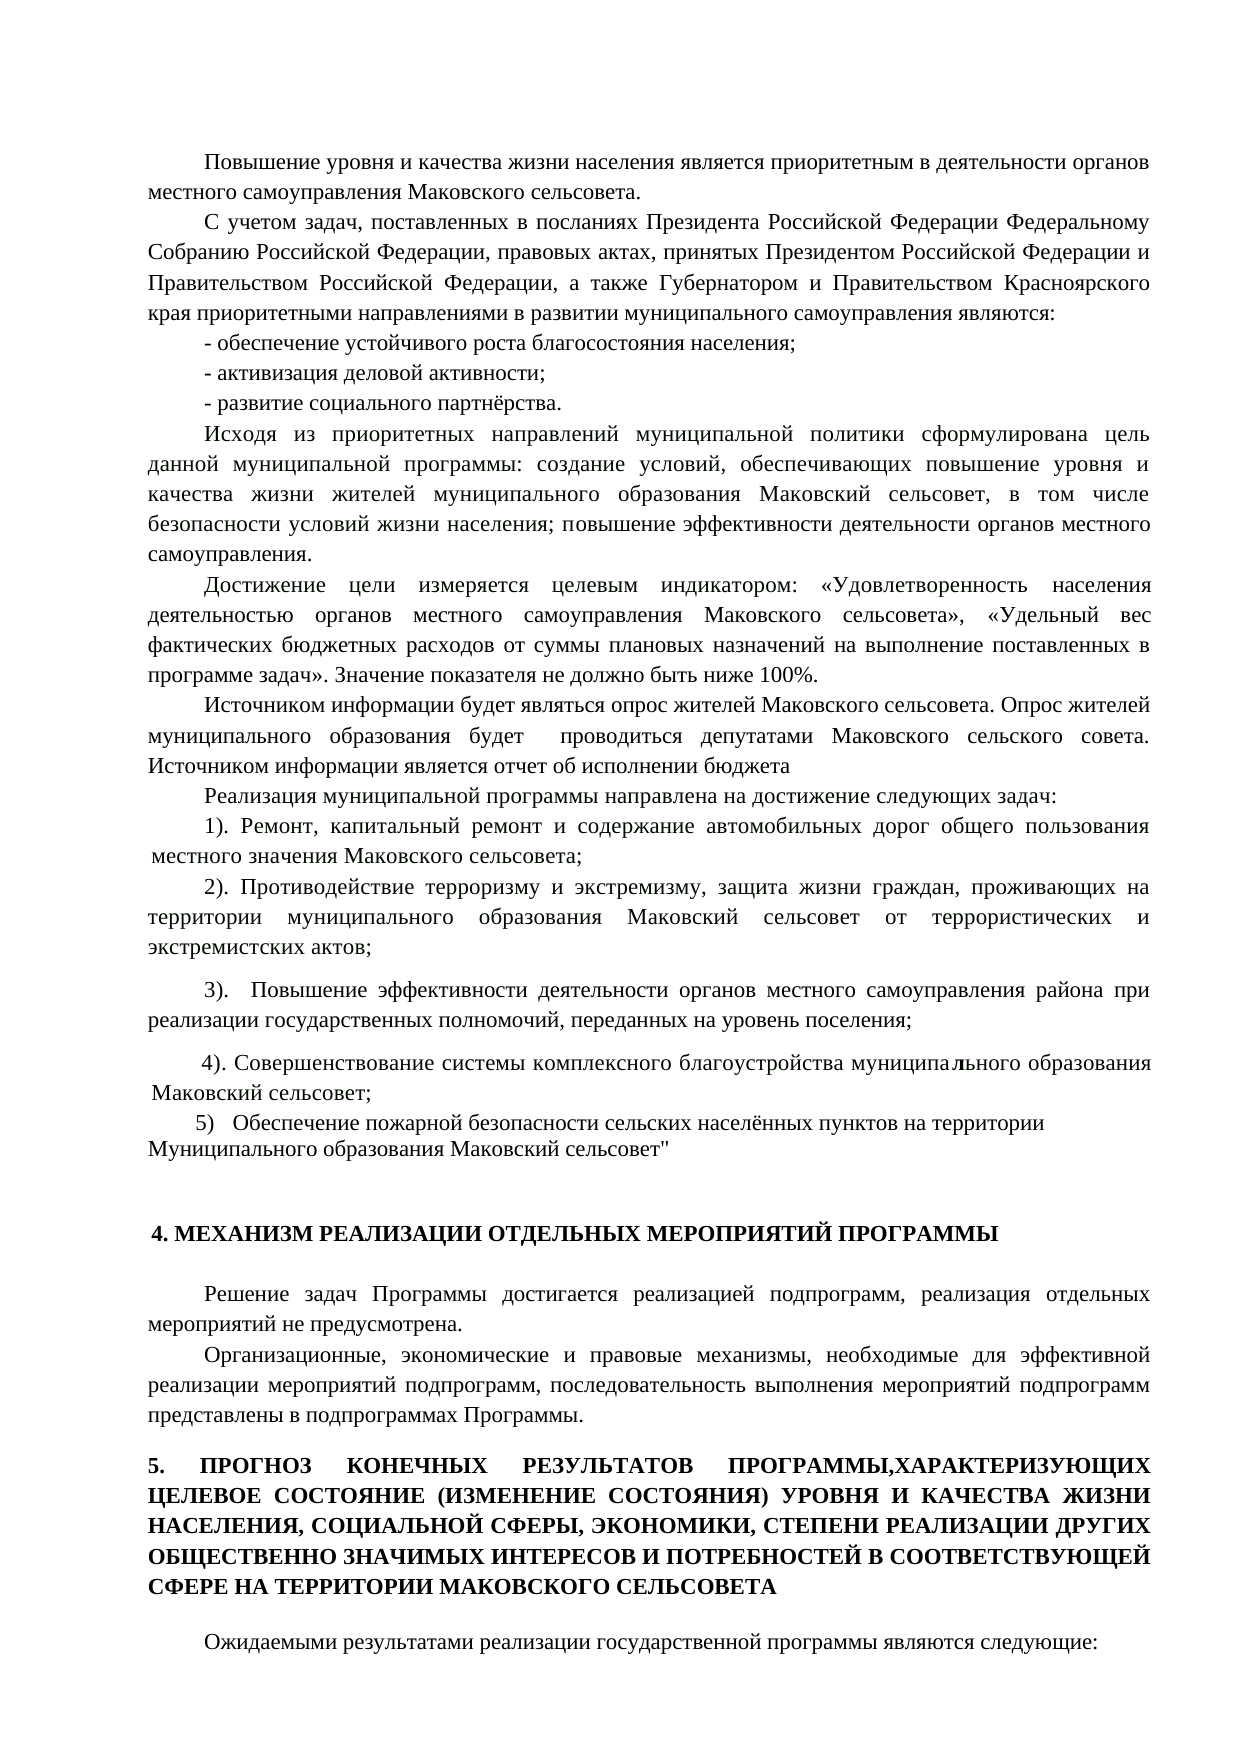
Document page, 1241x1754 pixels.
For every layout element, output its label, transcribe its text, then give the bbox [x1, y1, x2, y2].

text 1). Ремонт, капитальный ремонт и содержание автомобильных дорог общего пользования местного значения Маковского сельсовета; [151, 812, 1152, 869]
text 4. МЕХАНИЗМ РЕАЛИЗАЦИИ ОТДЕЛЬНЫХ МЕРОПРИЯТИЙ ПРОГРАММЫ [151, 1220, 1152, 1246]
text Ожидаемыми результатами реализации государственной программы являются следующие: [148, 1628, 1152, 1654]
text Реализация муниципальной программы направлена на достижение следующих задач: [148, 782, 1152, 808]
text Исходя из приоритетных направлений муниципальной политики сформулирована цель данной муниципальной программы: создание условий, обеспечивающих повышение уровня и качества жизни жителей муниципального образования Маковский сельсовет, в том числе безопасности условий жизни населения; повышение эффективности деятельности органов местного самоуправления. [148, 419, 1152, 567]
text - развитие социального партнёрства. [148, 389, 1152, 416]
text - активизация деловой активности; [148, 359, 1152, 386]
text 3). Повышение эффективности деятельности органов местного самоуправления района при реализации государственных полномочий, переданных на уровень поселения; [148, 976, 1152, 1032]
text Организационные, экономические и правовые механизмы, необходимые для эффективной реализации мероприятий подпрограмм, последовательность выполнения мероприятий подпрограмм представлены в подпрограммах Программы. [148, 1341, 1152, 1427]
text С учетом задач, поставленных в посланиях Президента Российской Федерации Федеральному Собранию Российской Федерации, правовых актах, принятых Президентом Российской Федерации и Правительством Российской Федерации, а также Губернатором и Правительством Красноярского края приоритетными направлениями в развитии муниципального самоуправления являются: [148, 208, 1152, 325]
text - обеспечение устойчивого роста благосостояния населения; [148, 329, 1152, 355]
text Достижение цели измеряется целевым индикатором: «Удовлетворенность населения деятельностью органов местного самоуправления Маковского сельсовета», «Удельный вес фактических бюджетных расходов от суммы плановых назначений на выполнение поставленных в программе задач». Значение показателя не должно быть ниже 100%. [148, 571, 1152, 688]
text 5) Обеспечение пожарной безопасности сельских населённых пунктов на территории Муниципального образования Маковский сельсовет" [148, 1109, 1152, 1162]
text Источником информации будет являться опрос жителей Маковского сельсовета. Опрос жителей муниципального образования будет проводиться депутатами Маковского сельского совета. Источником информации является отчет об исполнении бюджета [148, 691, 1152, 778]
text 2). Противодействие терроризму и экстремизму, защита жизни граждан, проживающих на территории муниципального образования Маковский сельсовет от террористических и экстремистских актов; [148, 873, 1152, 959]
text 4). Совершенствование системы комплексного благоустройства муниципального образования Маковский сельсовет; [151, 1049, 1152, 1105]
text Решение задач Программы достигается реализацией подпрограмм, реализация отдельных мероприятий не предусмотрена. [148, 1280, 1152, 1337]
subtitle 5. ПРОГНОЗ КОНЕЧНЫХ РЕЗУЛЬТАТОВ ПРОГРАММЫ,ХАРАКТЕРИЗУЮЩИХ ЦЕЛЕВОЕ СОСТОЯНИЕ (ИЗМЕНЕНИЕ СОСТОЯНИЯ) УРОВНЯ И КАЧЕСТВА ЖИЗНИ НАСЕЛЕНИЯ, СОЦИАЛЬНОЙ СФЕРЫ, ЭКОНОМИКИ, СТЕПЕНИ РЕАЛИЗАЦИИ ДРУГИХ ОБЩЕСТВЕННО ЗНАЧИМЫХ ИНТЕРЕСОВ И ПОТРЕБНОСТЕЙ В СООТВЕТСТВУЮЩЕЙ СФЕРЕ НА ТЕРРИТОРИИ МАКОВСКОГО СЕЛЬСОВЕТА [148, 1452, 1152, 1599]
text Повышение уровня и качества жизни населения является приоритетным в деятельности органов местного самоуправления Маковского сельсовета. [148, 148, 1152, 204]
